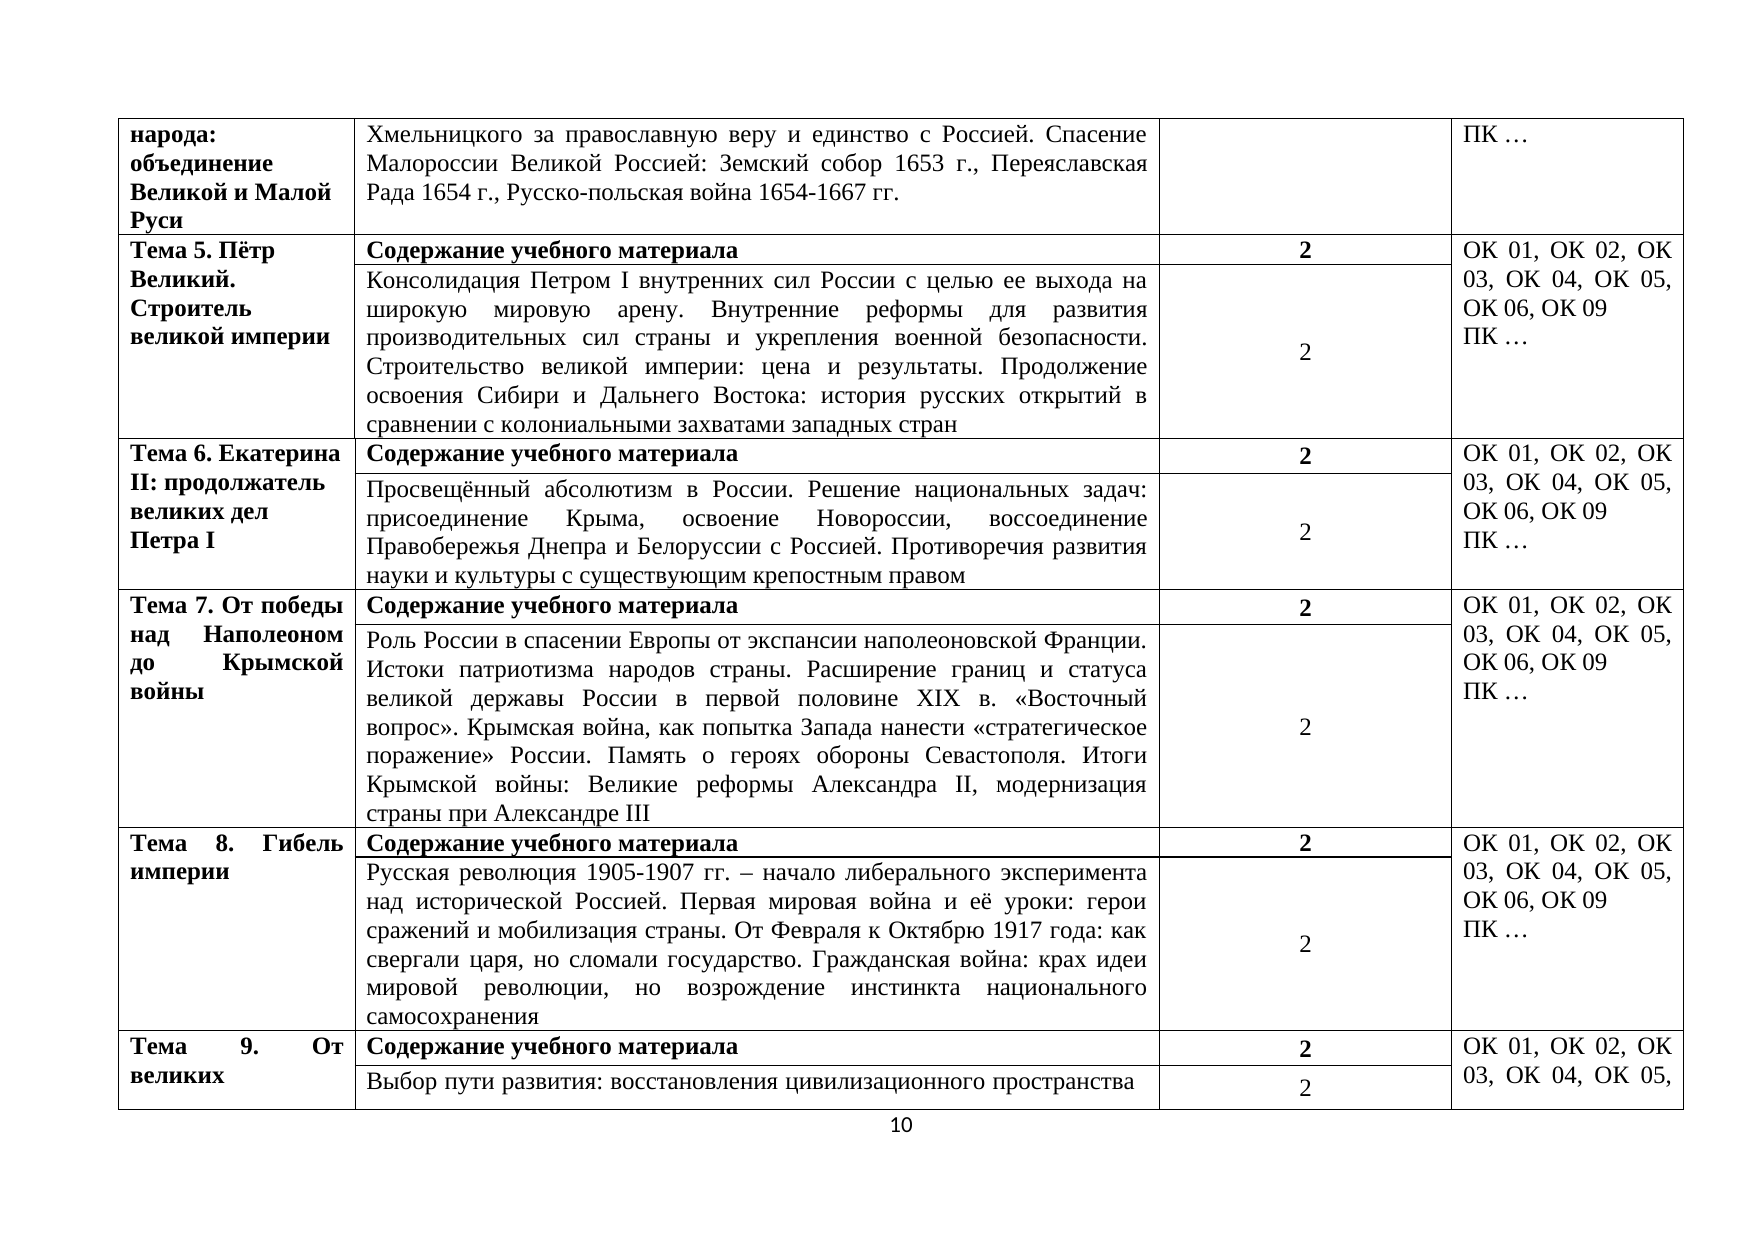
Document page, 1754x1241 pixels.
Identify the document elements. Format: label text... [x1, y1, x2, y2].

table_cell ОК 01, ОК 02, ОК 03, ОК 04, ОК 05, ОК 06, ОК 09 ПК … [1452, 590, 1683, 827]
table_cell ОК 01, ОК 02, ОК 03, ОК 04, ОК 05, ОК 06, ОК 09 ПК … [1452, 1031, 1683, 1109]
table_cell 2 [1160, 858, 1451, 1030]
table_cell ОК 01, ОК 02, ОК 03, ОК 04, ОК 05, ОК 06, ОК 09 ПК … [1452, 235, 1683, 437]
table_cell ОК 01, ОК 02, ОК 03, ОК 04, ОК 05, ОК 06, ОК 09 ПК … [1452, 439, 1683, 589]
table_cell 2 [1160, 474, 1451, 589]
table_cell 2 [1160, 625, 1451, 827]
table_cell Тема 5. Пётр Великий. Строитель великой империи [119, 235, 354, 437]
table_cell Содержание учебного материала [356, 1031, 1159, 1065]
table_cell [356, 1066, 1159, 1109]
table_cell Роль России в спасении Европы от экспансии наполеоновской Франции. Истоки патриотизма народов страны. Расширение границ и статуса великой державы России в первой половине XIX в. «Восточный вопрос». Крымская война, как попытка Запада нанести «стратегическое поражение» России. Память о героях обороны Севастополя. Итоги Крымской войны: Великие реформы Александра II, модернизация страны при Александре III [356, 625, 1159, 827]
table_cell 2 [1160, 590, 1451, 624]
table_cell Содержание учебного материала [355, 235, 1159, 264]
table_cell 2 [1160, 1031, 1451, 1065]
table_cell Содержание учебного материала [356, 590, 1159, 624]
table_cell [355, 119, 1159, 234]
table_cell Тема 7. От победы над Наполеоном до Крымской войны [119, 590, 355, 827]
table_cell 2 [1160, 439, 1451, 473]
table_cell ОК 01, ОК 02, ОК 03, ОК 04, ОК 05, ОК 06, ОК 09 ПК … [1452, 828, 1683, 1030]
table_cell 2 [1160, 265, 1451, 437]
table_cell Содержание учебного материала [356, 439, 1159, 473]
table_cell Тема 9. От великих потрясений к Великой Победе [119, 1031, 355, 1109]
table_cell Тема 6. Екатерина II: продолжатель великих дел Петра I [119, 439, 355, 589]
table_cell 2 [1160, 1066, 1451, 1109]
table_cell Консолидация Петром I внутренних сил России с целью ее выхода на широкую мировую арену. Внутренние реформы для развития производительных сил страны и укрепления военной безопасности. Строительство великой империи: цена и результаты. Продолжение освоения Сибири и Дальнего Востока: история русских открытий в сравнении с колониальными захватами западных стран [355, 265, 1159, 437]
table_cell 2 [1160, 828, 1451, 856]
table_cell 2 [1160, 119, 1451, 234]
table_cell Тема 8. Гибель империи [119, 828, 355, 1030]
table_cell Русская революция 1905-1907 гг. – начало либерального эксперимента над исторической Россией. Первая мировая война и её уроки: герои сражений и мобилизация страны. От Февраля к Октябрю 1917 года: как свергали царя, но сломали государство. Гражданская война: крах идеи мировой революции, но возрождение инстинкта национального самосохранения [356, 858, 1159, 1030]
table_cell Просвещённый абсолютизм в России. Решение национальных задач: присоединение Крыма, освоение Новороссии, воссоединение Правобережья Днепра и Белоруссии с Россией. Противоречия развития науки и культуры с существующим крепостным правом [356, 474, 1159, 589]
table_cell Содержание учебного материала [356, 828, 1159, 856]
table_cell 2 [1160, 235, 1451, 264]
